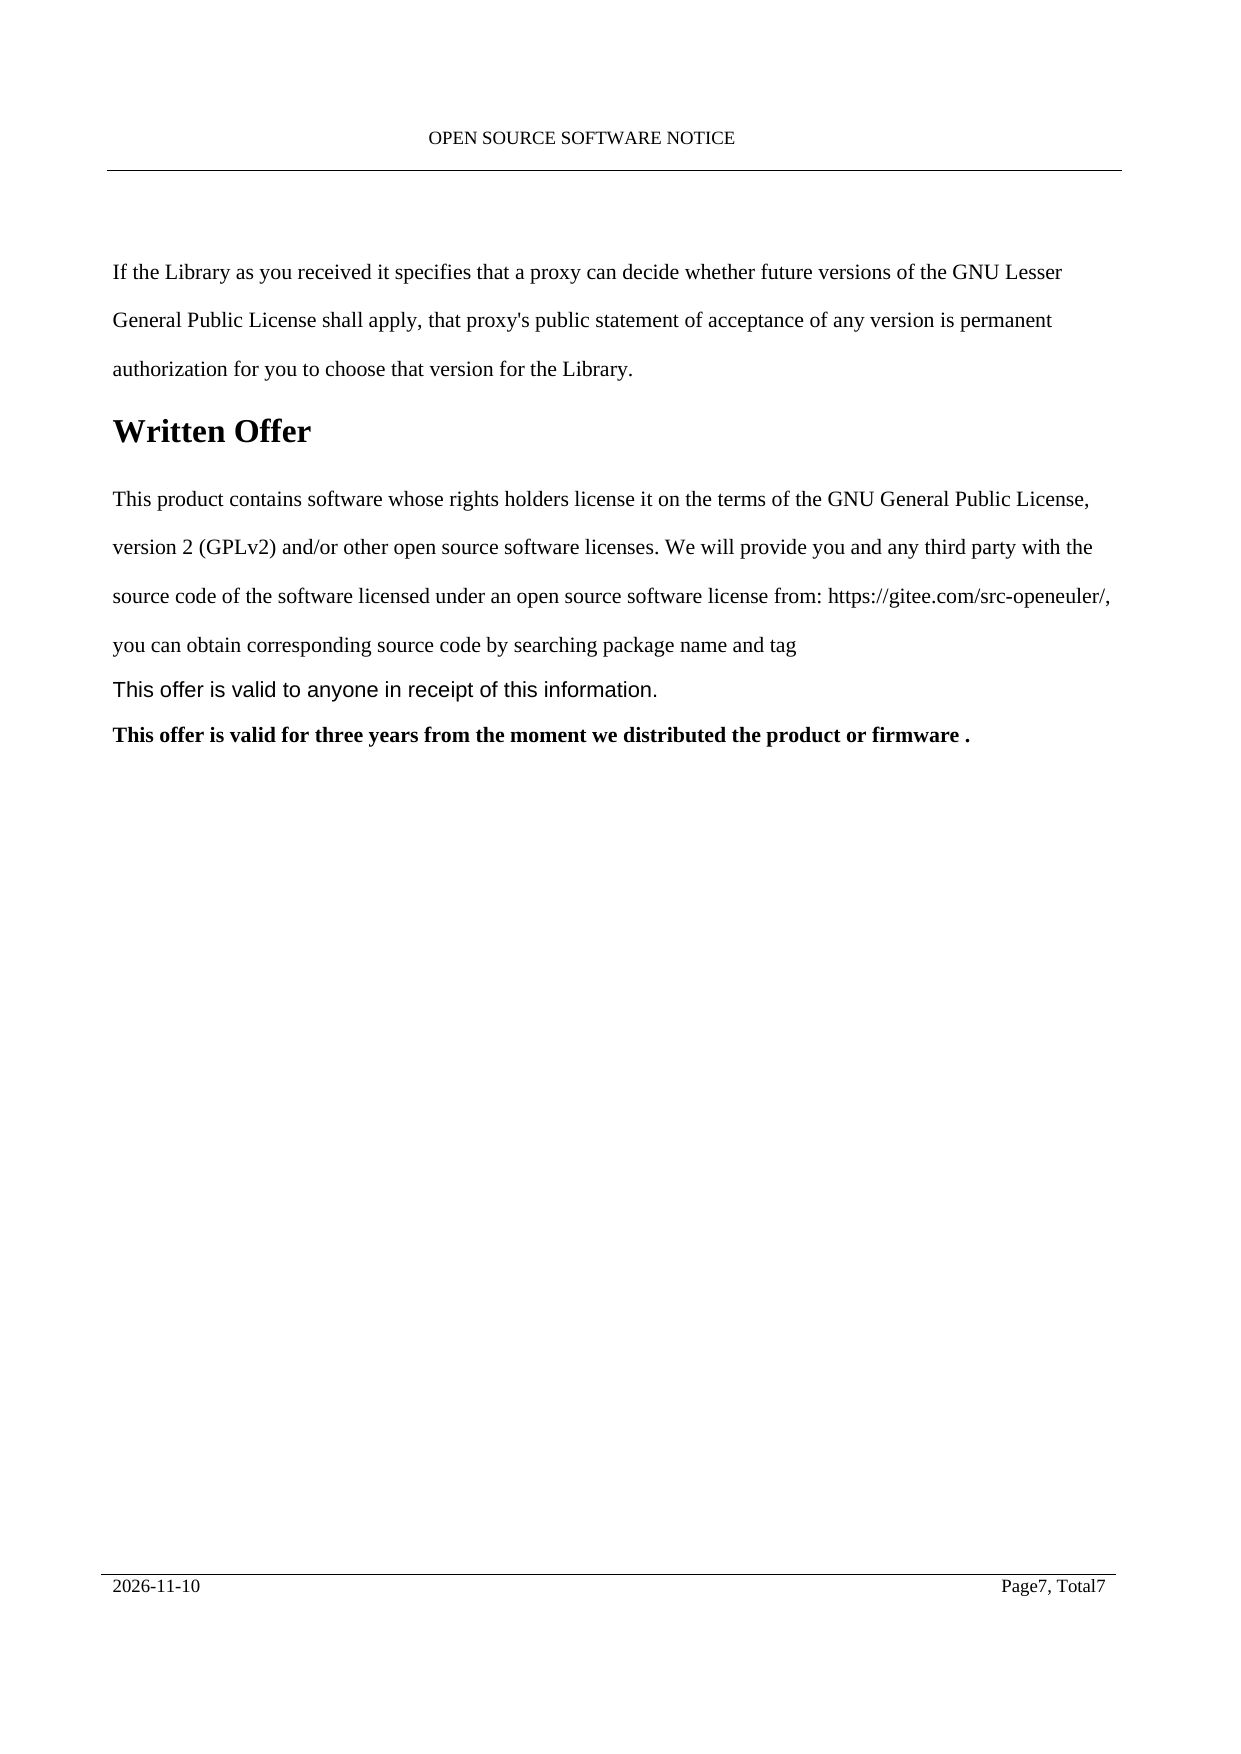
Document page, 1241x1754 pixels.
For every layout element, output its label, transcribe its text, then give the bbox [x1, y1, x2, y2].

text This offer is valid for three years from the moment we distributed the product or firmware . [112, 718, 1128, 751]
text This offer is valid to anyone in receipt of this information. [112, 673, 1128, 706]
text Written Offer [112, 398, 1128, 463]
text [112, 206, 1128, 385]
text This product contains software whose rights holders license it on the terms of the GNU General Public License, version 2 (GPLv2) and/or other open source software licenses. We will provide you and any third party with the source code of the software licensed under an open source software license from: https://gitee.com/src-openeuler/, you can obtain corresponding source code by searching package name and tag [112, 482, 1128, 661]
